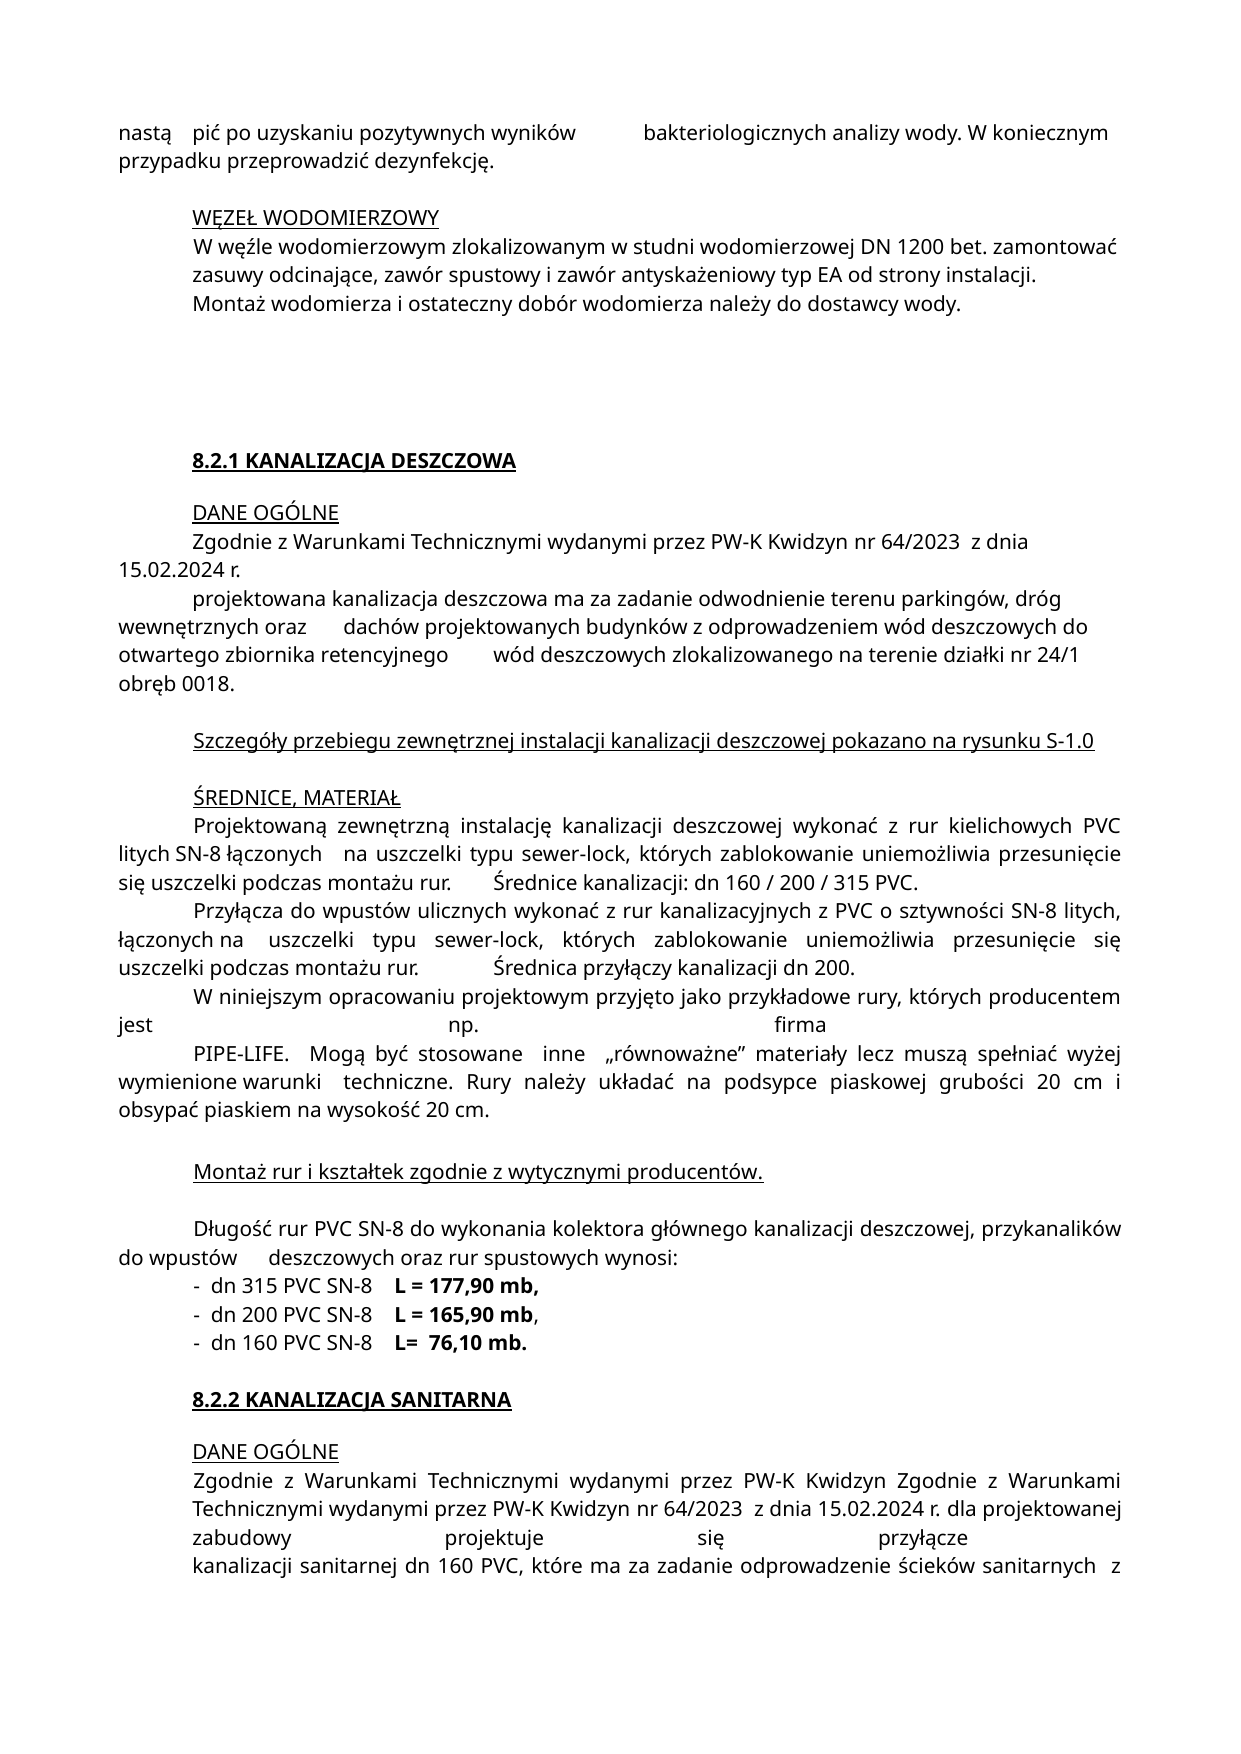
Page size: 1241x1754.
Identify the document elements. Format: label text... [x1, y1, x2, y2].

text DANE OGÓLNE [118, 498, 1122, 527]
text W niniejszym opracowaniu projektowym przyjęto jako przykładowe rury, których producentem jest np. firma PIPE-LIFE. Mogą być stosowane inne „równoważne” materiały lecz muszą spełniać wyżej wymienione warunki techniczne. Rury należy układać na podsypce piaskowej grubości 20 cm i obsypać piaskiem na wysokość 20 cm. [118, 982, 1122, 1124]
text Długość rur PVC SN-8 do wykonania kolektora głównego kanalizacji deszczowej, przykanalików do wpustów deszczowych oraz rur spustowych wynosi: [118, 1214, 1122, 1271]
text Montaż wodomierza i ostateczny dobór wodomierza należy do dostawcy wody. [118, 289, 1122, 317]
text DANE OGÓLNE [118, 1437, 1122, 1466]
text ŚREDNICE, MATERIAŁ [118, 783, 1122, 811]
text Zgodnie z Warunkami Technicznymi wydanymi przez PW-K Kwidzyn nr 64/2023 z dnia 15.02.2024 r. projektowana kanalizacja deszczowa ma za zadanie odwodnienie terenu parkingów, dróg wewnętrznych oraz dachów projektowanych budynków z odprowadzeniem wód deszczowych do otwartego zbiornika retencyjnego wód deszczowych zlokalizowanego na terenie działki nr 24/1 obręb 0018. [118, 527, 1122, 697]
text Montaż rur i kształtek zgodnie z wytycznymi producentów. [118, 1157, 1122, 1186]
text Projektowaną zewnętrzną instalację kanalizacji deszczowej wykonać z rur kielichowych PVC litych SN-8 łączonych na uszczelki typu sewer-lock, których zablokowanie uniemożliwia przesunięcie się uszczelki podczas montażu rur. Średnice kanalizacji: dn 160 / 200 / 315 PVC. [118, 811, 1122, 896]
text 8.2.2 KANALIZACJA SANITARNA [118, 1385, 1122, 1413]
text WĘZEŁ WODOMIERZOWY [118, 203, 1122, 232]
text - dn 160 PVC SN-8 L= 76,10 mb. [118, 1328, 1122, 1357]
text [192, 1466, 1122, 1579]
text Szczegóły przebiegu zewnętrznej instalacji kanalizacji deszczowej pokazano na rysunku S-1.0 [118, 726, 1122, 754]
text 8.2.1 KANALIZACJA DESZCZOWA [118, 446, 1122, 474]
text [118, 118, 1122, 175]
text W węźle wodomierzowym zlokalizowanym w studni wodomierzowej DN 1200 bet. zamontować zasuwy odcinające, zawór spustowy i zawór antyskażeniowy typ EA od strony instalacji. [192, 232, 1122, 289]
text - dn 315 PVC SN-8 L = 177,90 mb, [118, 1271, 1122, 1300]
text Przyłącza do wpustów ulicznych wykonać z rur kanalizacyjnych z PVC o sztywności SN-8 litych, łączonych na uszczelki typu sewer-lock, których zablokowanie uniemożliwia przesunięcie się uszczelki podczas montażu rur. Średnica przyłączy kanalizacji dn 200. [118, 896, 1122, 982]
text - dn 200 PVC SN-8 L = 165,90 mb, [118, 1300, 1122, 1328]
